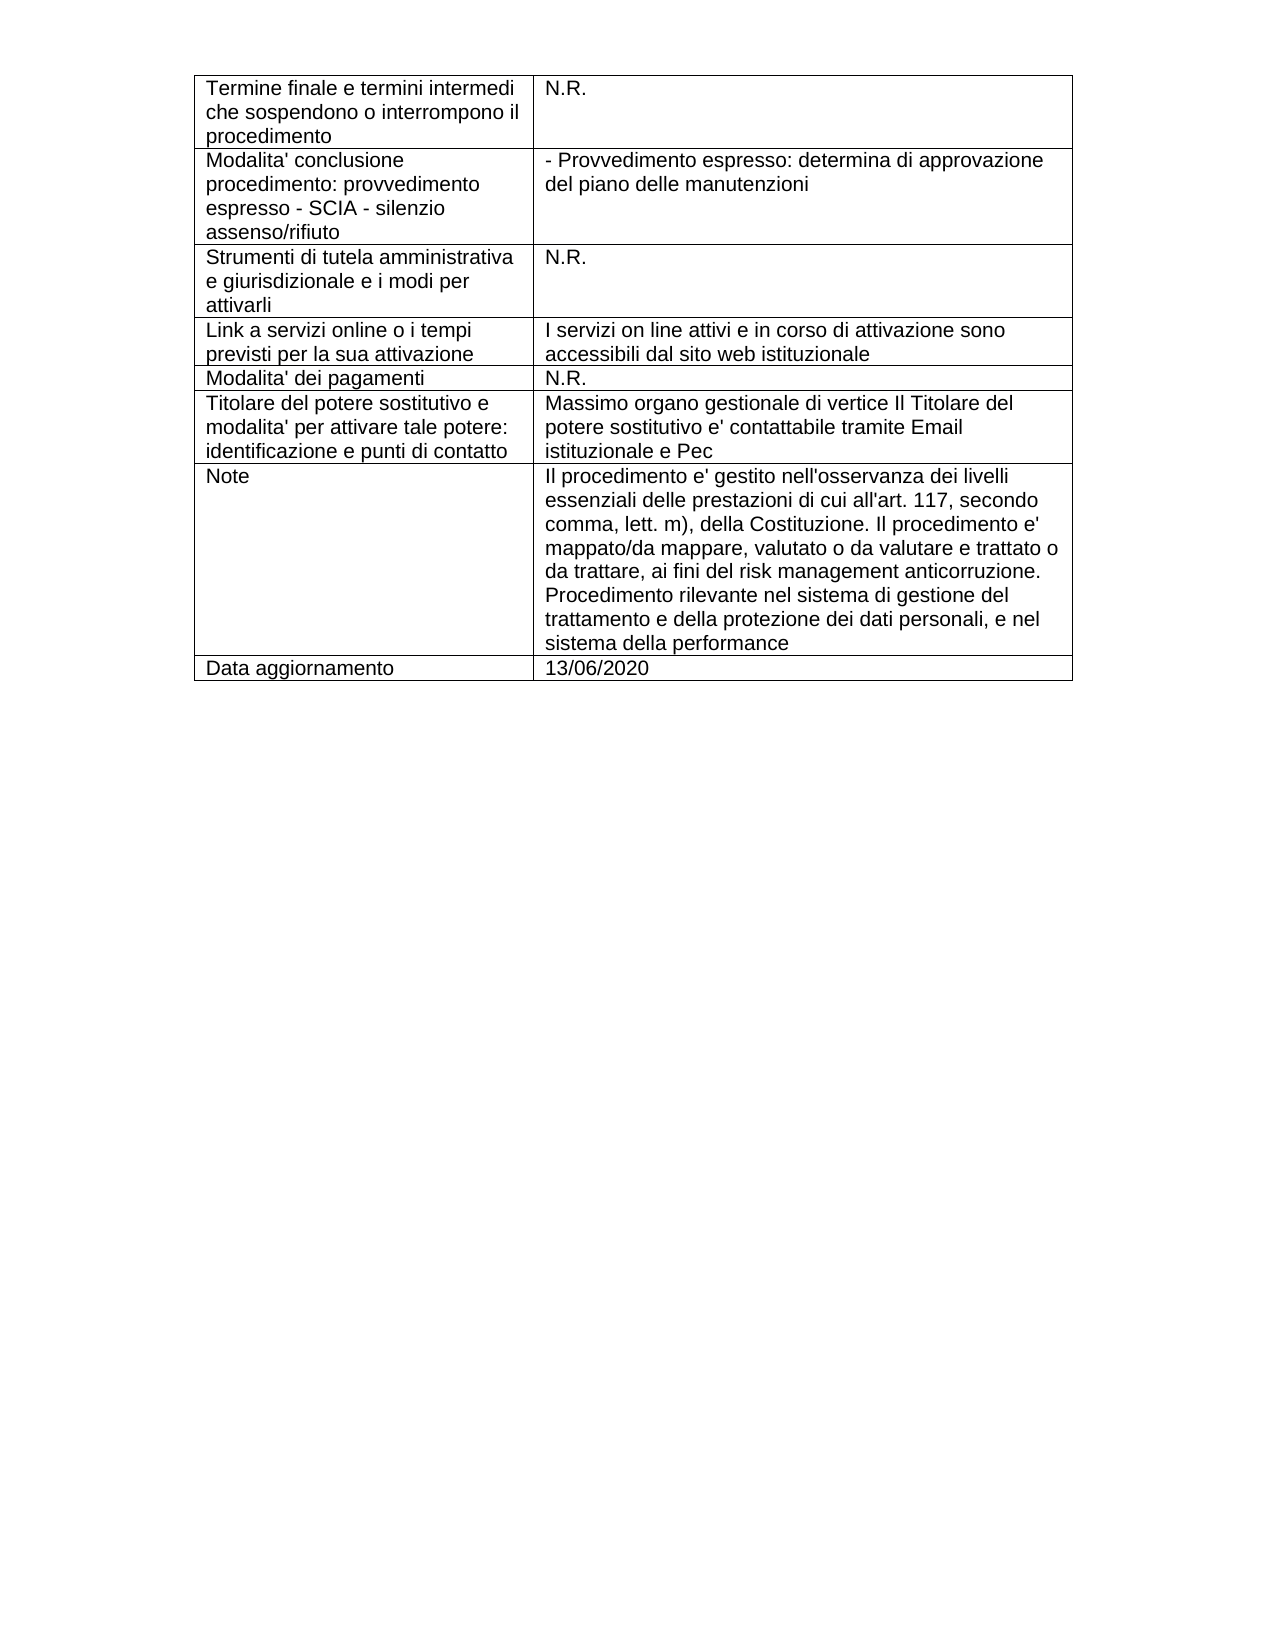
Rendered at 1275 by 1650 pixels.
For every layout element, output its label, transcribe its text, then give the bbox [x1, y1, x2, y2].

table_cell Modalita' conclusione procedimento: provvedimento espresso - SCIA - silenzio assenso/rifiuto [195, 149, 533, 244]
table_cell N.R. [534, 76, 1072, 148]
table_cell Data aggiornamento [195, 656, 533, 680]
table_cell Modalita' dei pagamenti [195, 366, 533, 390]
table_cell N.R. [534, 245, 1072, 317]
table_cell Link a servizi online o i tempi previsti per la sua attivazione [195, 318, 533, 365]
table_cell Il procedimento e' gestito nell'osservanza dei livelli essenziali delle prestazioni di cui all'art. 117, secondo comma, lett. m), della Costituzione. Il procedimento e' mappato/da mappare, valutato o da valutare e trattato o da trattare, ai fini del risk management anticorruzione. Procedimento rilevante nel sistema di gestione del trattamento e della protezione dei dati personali, e nel sistema della performance [534, 464, 1072, 655]
table_cell N.R. [534, 366, 1072, 390]
table_cell - Provvedimento espresso: determina di approvazione del piano delle manutenzioni [534, 149, 1072, 244]
table_cell Massimo organo gestionale di vertice Il Titolare del potere sostitutivo e' contattabile tramite Email istituzionale e Pec [534, 391, 1072, 463]
table_cell Strumenti di tutela amministrativa e giurisdizionale e i modi per attivarli [195, 245, 533, 317]
table_cell Titolare del potere sostitutivo e modalita' per attivare tale potere: identificazione e punti di contatto [195, 391, 533, 463]
table_cell I servizi on line attivi e in corso di attivazione sono accessibili dal sito web istituzionale [534, 318, 1072, 365]
table_cell Note [195, 464, 533, 655]
table_cell Termine finale e termini intermedi che sospendono o interrompono il procedimento [195, 76, 533, 148]
table_cell 13/06/2020 [534, 656, 1072, 680]
